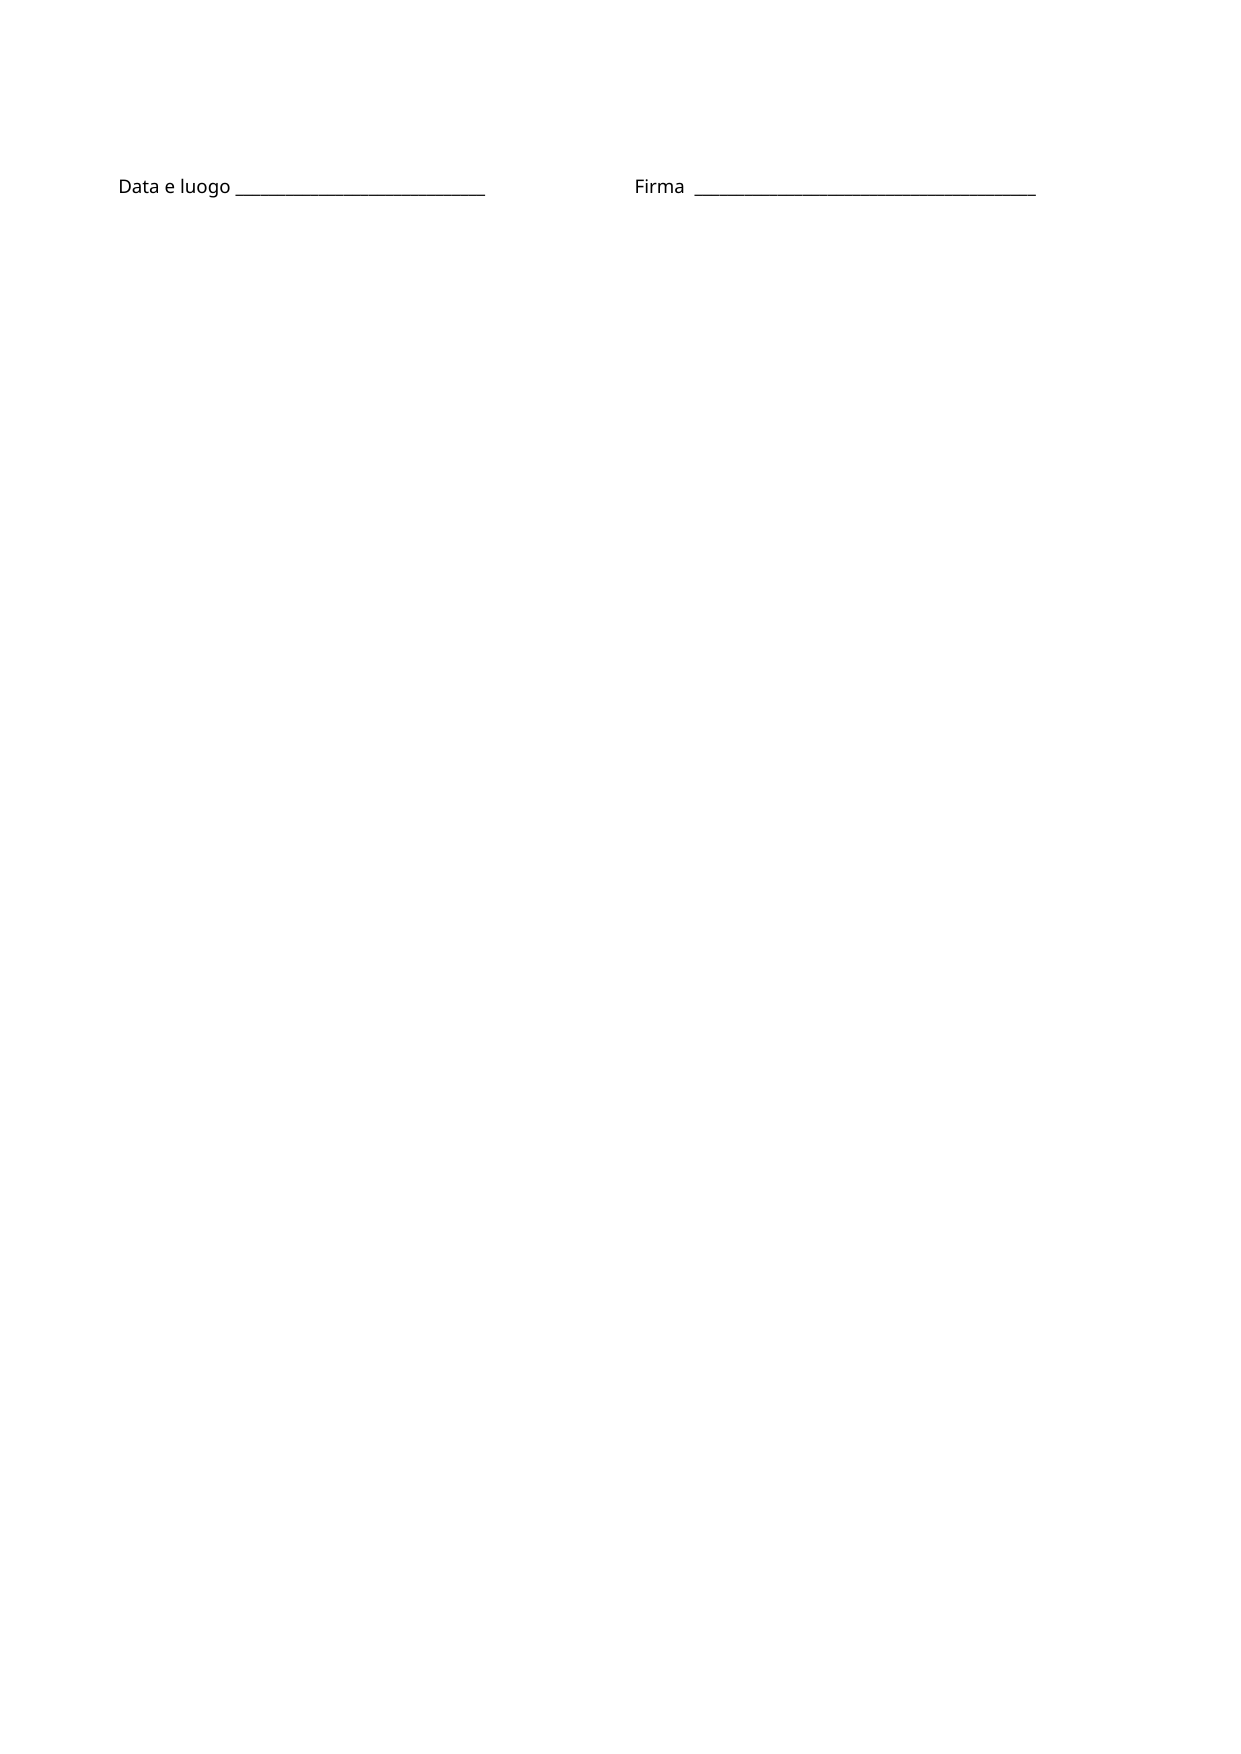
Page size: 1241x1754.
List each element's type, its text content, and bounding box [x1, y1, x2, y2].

text Data e luogo ______________________________ Firma _________________________________________ [118, 173, 1122, 199]
